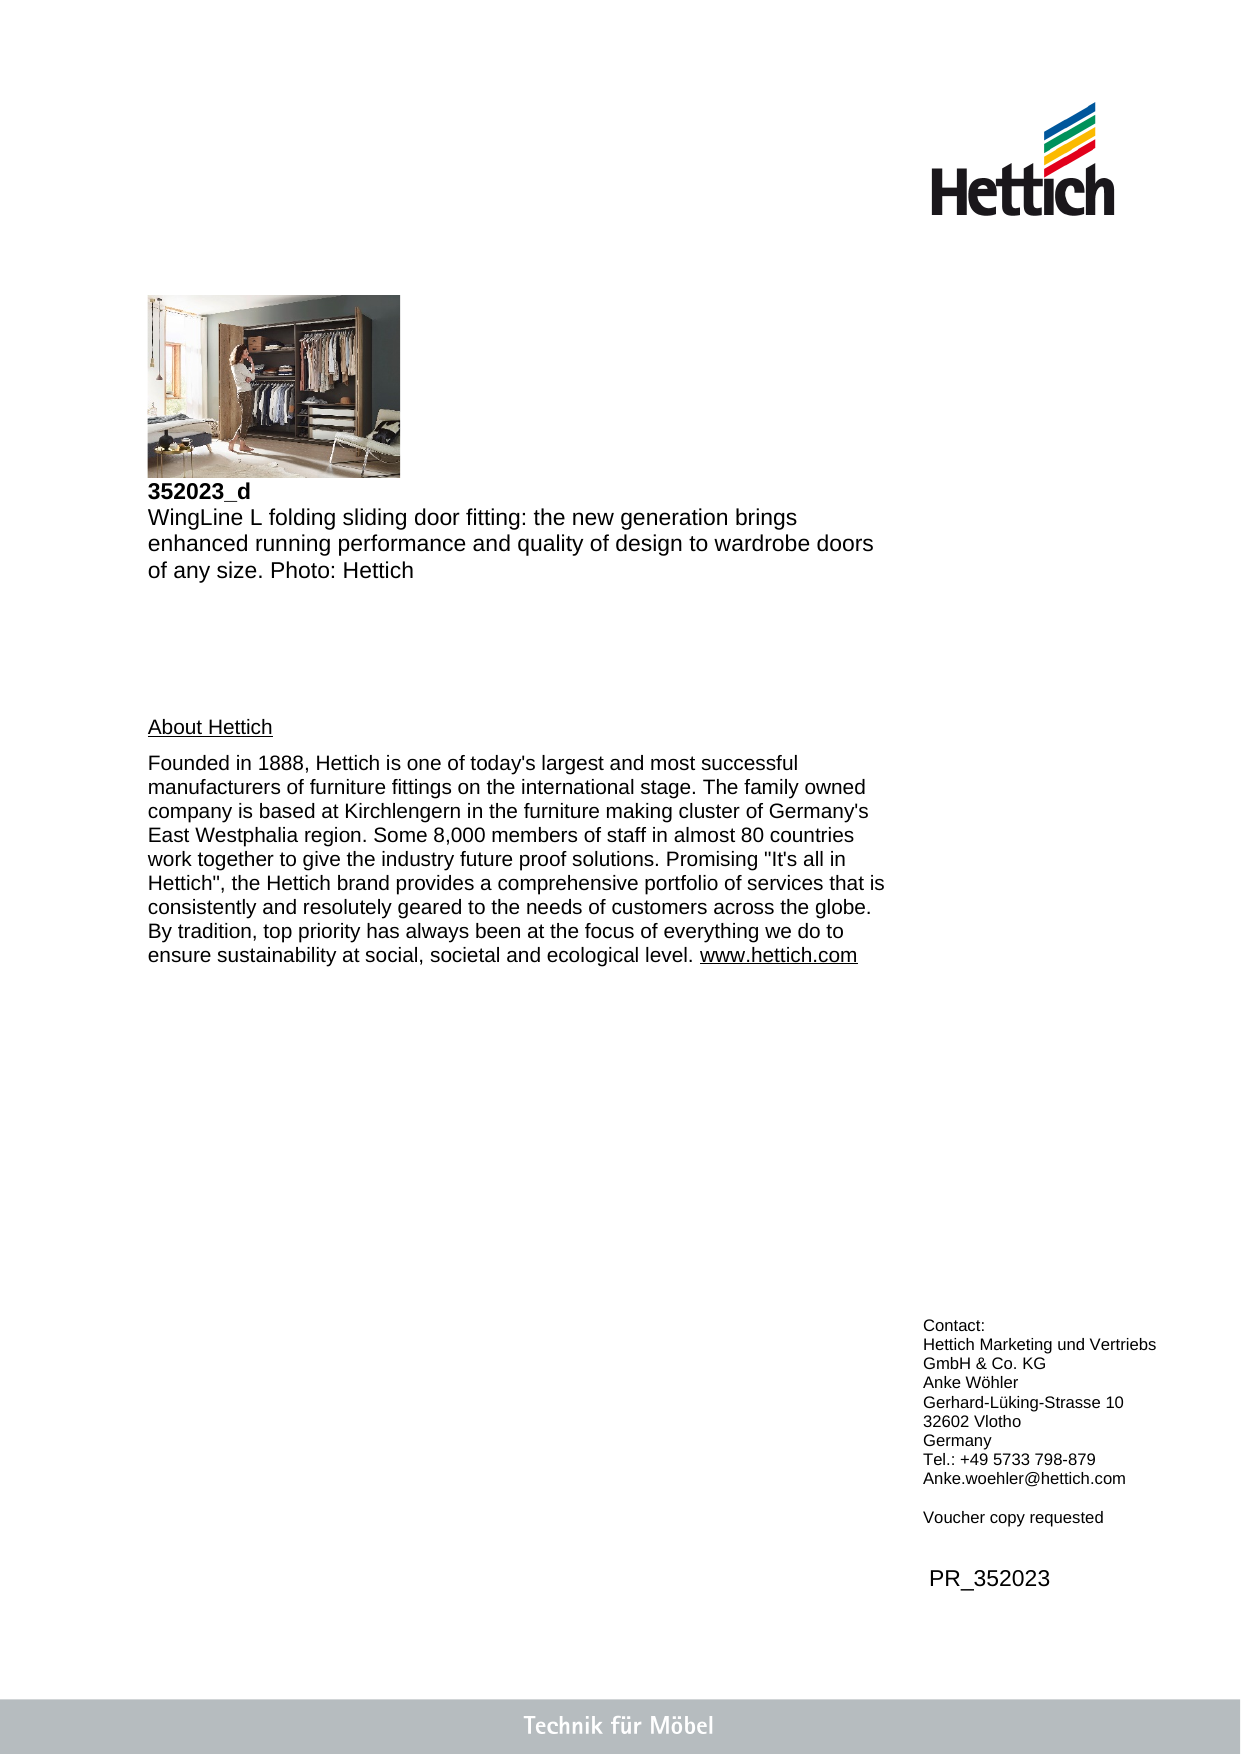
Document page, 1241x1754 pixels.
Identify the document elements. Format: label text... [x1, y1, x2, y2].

text 352023_d [148, 478, 886, 504]
text About Hettich [148, 715, 886, 739]
text Founded in 1888, Hettich is one of today's largest and most successful manufacturers of furniture fittings on the international stage. The family owned company is based at Kirchlengern in the furniture making cluster of Germany's East Westphalia region. Some 8,000 members of staff in almost 80 countries work together to give the industry future proof solutions. Promising "It's all in Hettich", the Hettich brand provides a comprehensive portfolio of services that is consistently and resolutely geared to the needs of customers across the globe. By tradition, top priority has always been at the focus of everything we do to ensure sustainability at social, societal and ecological level. www.hettich.com [148, 751, 886, 966]
text WingLine L folding sliding door fitting: the new generation brings enhanced running performance and quality of design to wardrobe doors of any size. Photo: Hettich [148, 504, 886, 583]
picture [0, 1636, 1241, 1754]
picture [0, 21, 1239, 278]
picture [147, 295, 401, 478]
